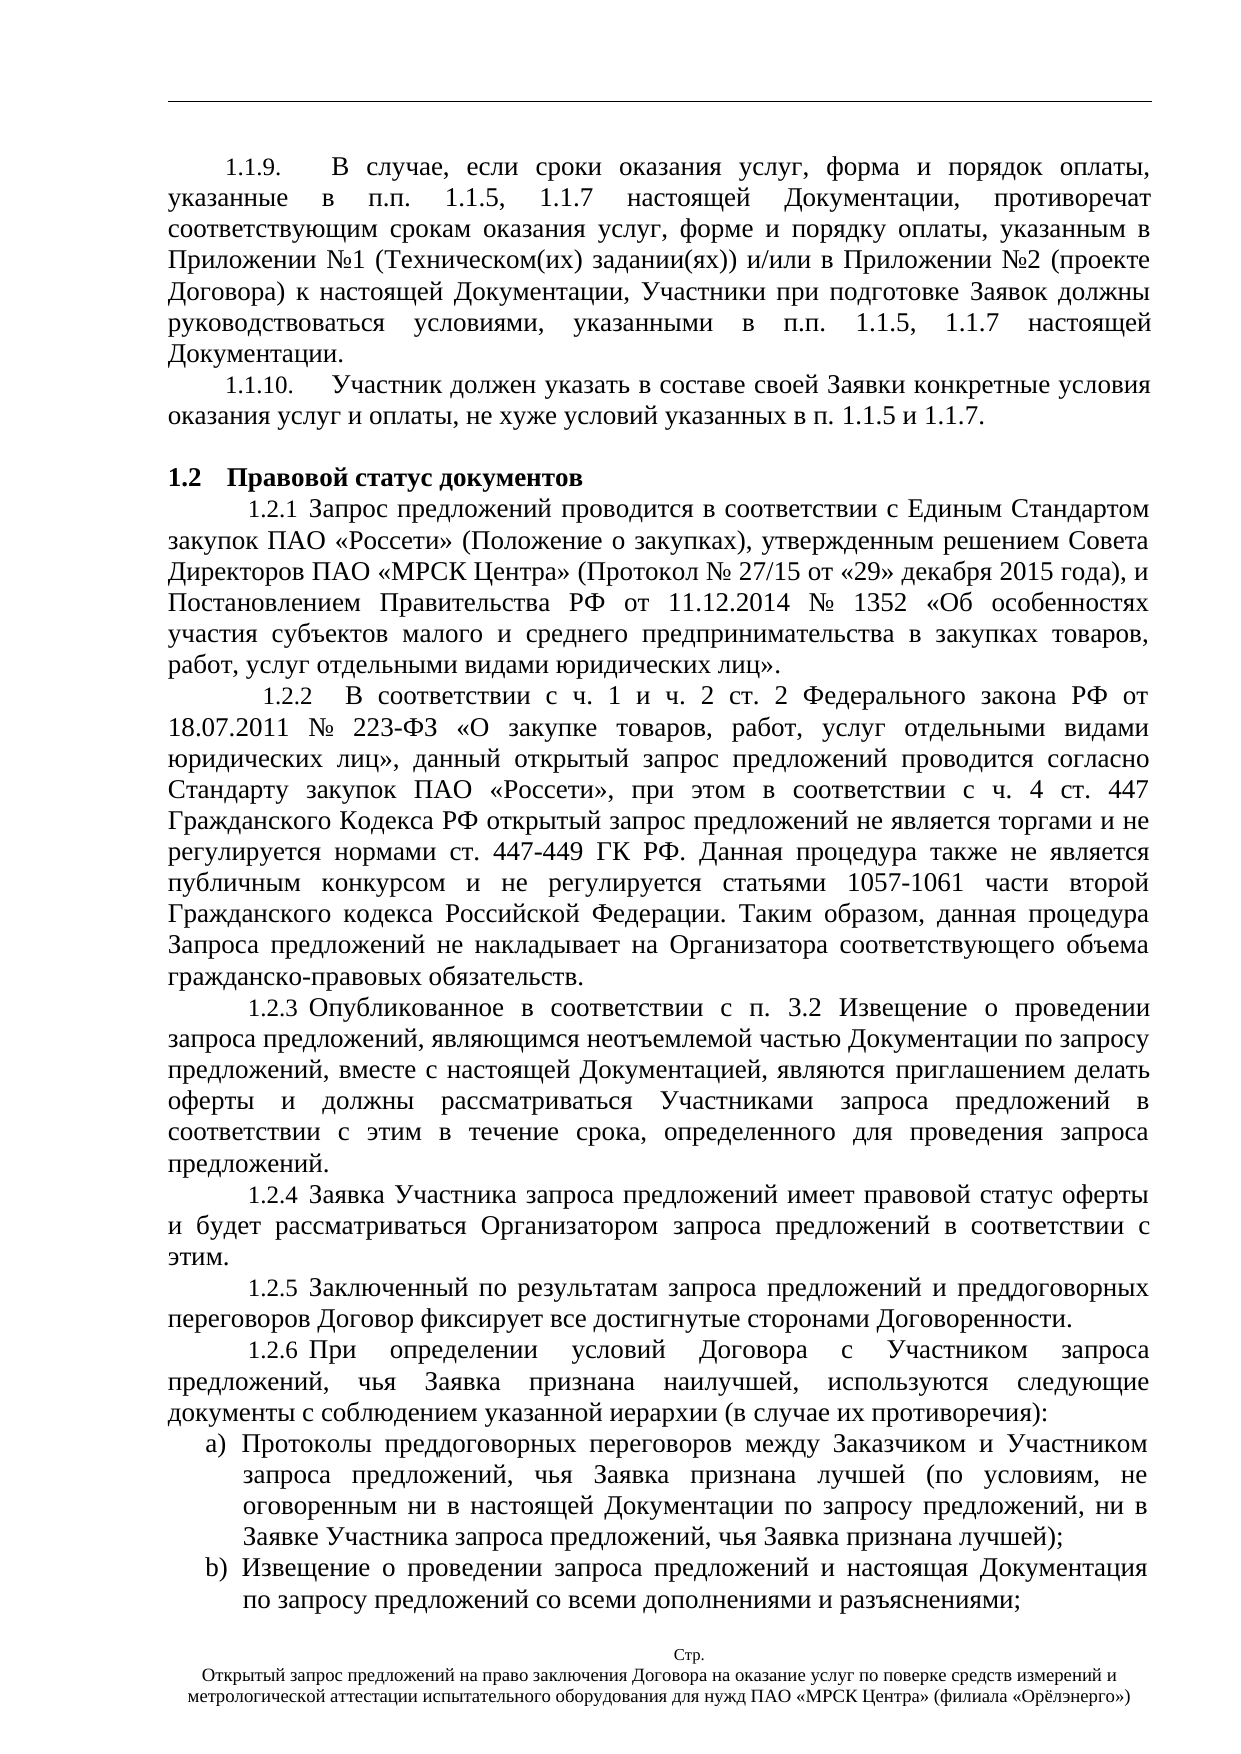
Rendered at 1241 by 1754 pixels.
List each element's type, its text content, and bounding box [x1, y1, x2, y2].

list Запрос предложений проводится в соответствии с Единым Стандартом закупок ПАО «Россети» (Положение о закупках), утвержденным решением Совета Директоров ПАО «МРСК Центра» (Протокол № 27/15 от «29» декабря 2015 года), и Постановлением Правительства РФ от 11.12.2014 № 1352 «Об особенностях участия субъектов малого и среднего предпринимательства в закупках товаров, работ, услуг отдельными видами юридических лиц». [168, 493, 1150, 679]
list Заключенный по результатам запроса предложений и преддоговорных переговоров Договор фиксирует все достигнутые сторонами Договоренности. [168, 1271, 1150, 1333]
list Участник должен указать в составе своей Заявки конкретные условия оказания услуг и оплаты, не хуже условий указанных в п. 1.1.5 и 1.1.7. [168, 368, 1152, 430]
list Протоколы преддоговорных переговоров между Заказчиком и Участником запроса предложений, чья Заявка признана лучшей (по условиям, не оговоренным ни в настоящей Документации по запросу предложений, ни в Заявке Участника запроса предложений, чья Заявка признана лучшей); [205, 1427, 1149, 1552]
list Опубликованное в соответствии с п. 3.2 Извещение о проведении запроса предложений, являющимся неотъемлемой частью Документации по запросу предложений, вместе с настоящей Документацией, являются приглашением делать оферты и должны рассматриваться Участниками запроса предложений в соответствии с этим в течение срока, определенного для проведения запроса предложений. [168, 991, 1150, 1178]
subtitle Правовой статус документов [168, 461, 1152, 493]
list В случае, если сроки оказания услуг, форма и порядок оплаты, указанные в п.п. 1.1.5, 1.1.7 настоящей Документации, противоречат соответствующим срокам оказания услуг, форме и порядку оплаты, указанным в Приложении №1 (Техническом(их) задании(ях)) и/или в Приложении №2 (проекте Договора) к настоящей Документации, Участники при подготовке Заявок должны руководствоваться условиями, указанными в п.п. 1.1.5, 1.1.7 настоящей Документации. [168, 150, 1152, 368]
list Извещение о проведении запроса предложений и настоящая Документация по запросу предложений со всеми дополнениями и разъяснениями; [205, 1552, 1148, 1614]
list В соответствии с ч. 1 и ч. 2 ст. 2 Федерального закона РФ от 18.07.2011 № 223-ФЗ «О закупке товаров, работ, услуг отдельными видами юридических лиц», данный открытый запрос предложений проводится согласно Стандарту закупок ПАО «Россети», при этом в соответствии с ч. 4 ст. 447 Гражданского Кодекса РФ открытый запрос предложений не является торгами и не регулируется нормами ст. 447-449 ГК РФ. Данная процедура также не является публичным конкурсом и не регулируется статьями 1057-1061 части второй Гражданского кодекса Российской Федерации. Таким образом, данная процедура Запроса предложений не накладывает на Организатора соответствующего объема гражданско-правовых обязательств. [168, 679, 1150, 991]
list Заявка Участника запроса предложений имеет правовой статус оферты и будет рассматриваться Организатором запроса предложений в соответствии с этим. [168, 1178, 1150, 1271]
list При определении условий Договора с Участником запроса предложений, чья Заявка признана наилучшей, используются следующие документы с соблюдением указанной иерархии (в случае их противоречия): [168, 1333, 1150, 1427]
